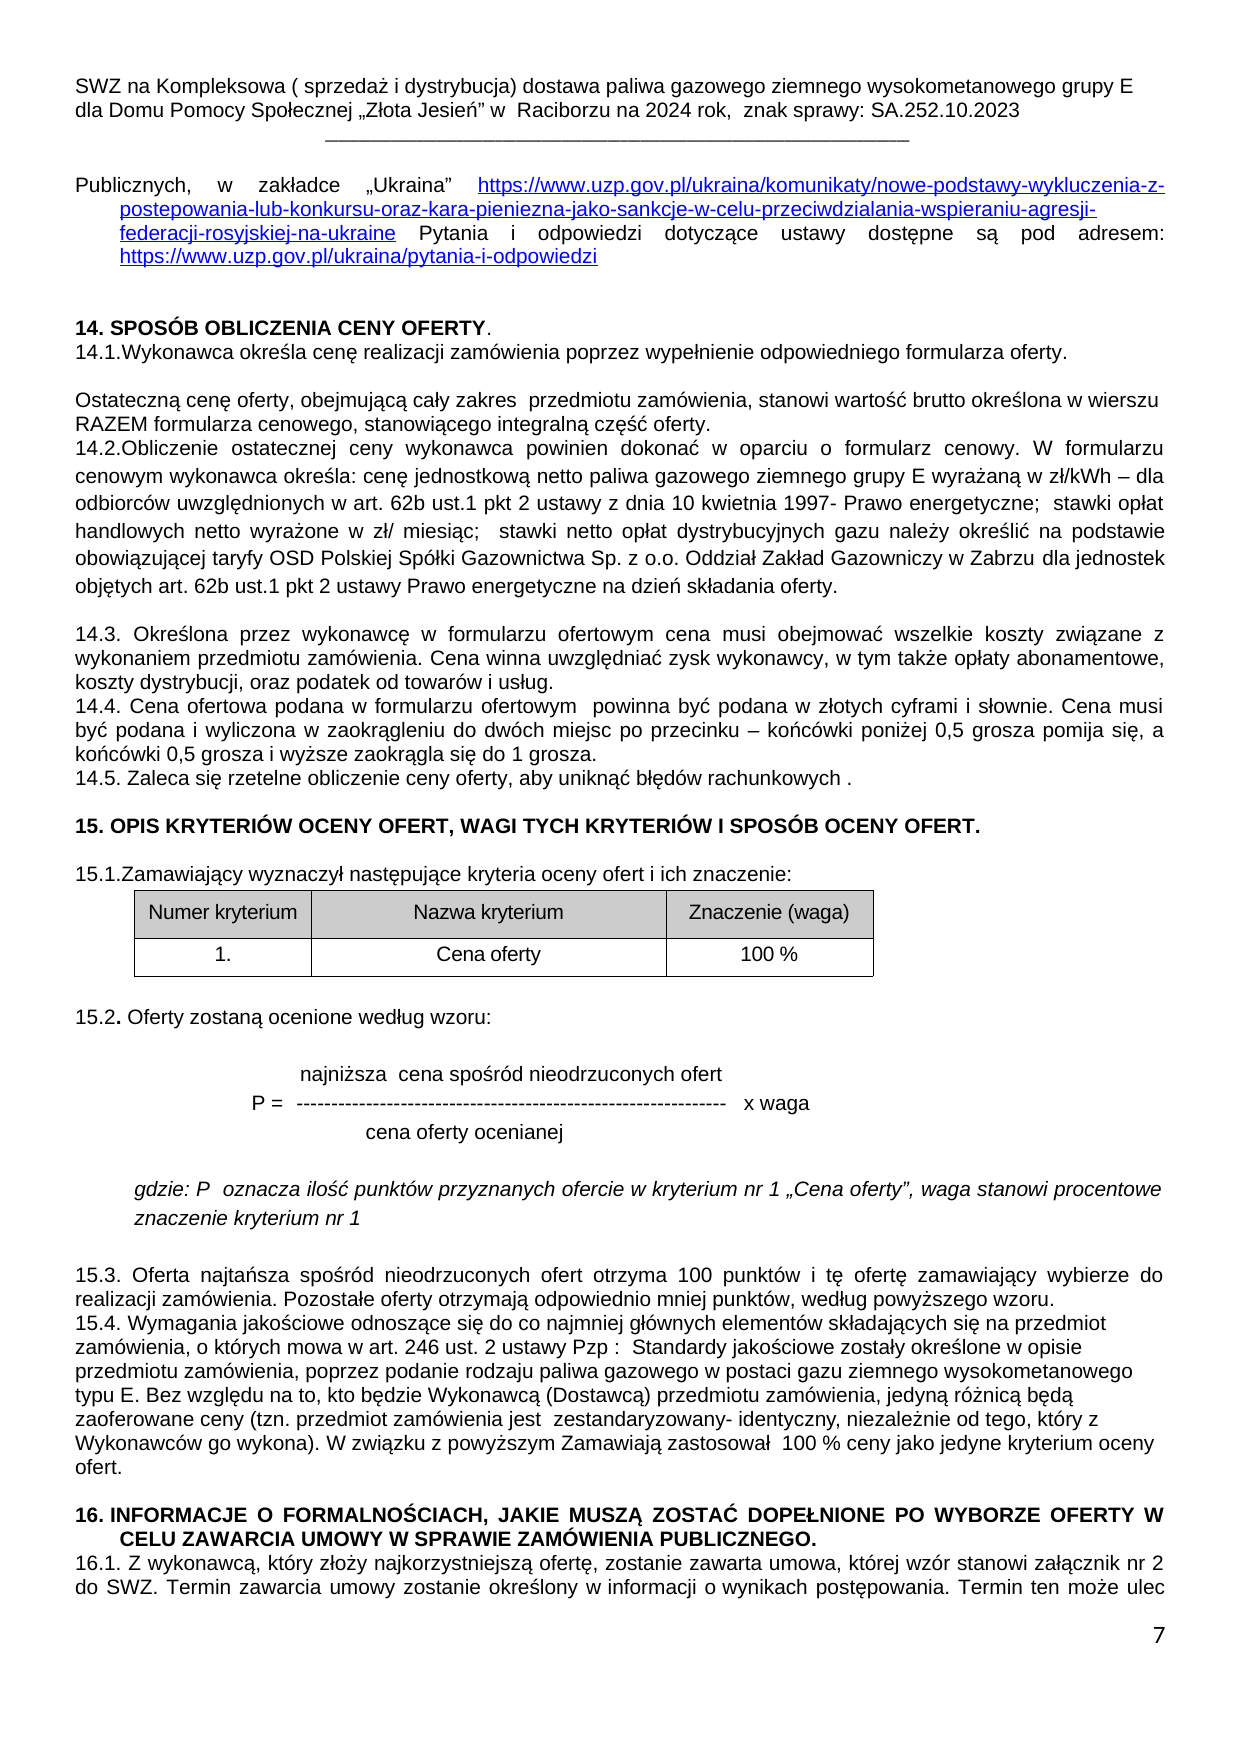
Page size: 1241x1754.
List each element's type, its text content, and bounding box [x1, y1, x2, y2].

text 15.3. Oferta najtańsza spośród nieodrzuconych ofert otrzyma 100 punktów i tę ofertę zamawiający wybierze do realizacji zamówienia. Pozostałe oferty otrzymają odpowiednio mniej punktów, według powyższego wzoru. [75, 1263, 1165, 1311]
text 14.3. Określona przez wykonawcę w formularzu ofertowym cena musi obejmować wszelkie koszty związane z wykonaniem przedmiotu zamówienia. Cena winna uwzględniać zysk wykonawcy, w tym także opłaty abonamentowe, koszty dystrybucji, oraz podatek od towarów i usług. [75, 622, 1165, 694]
text 14.5. Zaleca się rzetelne obliczenie ceny oferty, aby uniknąć błędów rachunkowych . [75, 766, 1165, 789]
text RAZEM formularza cenowego, stanowiącego integralną część oferty. [75, 412, 1165, 436]
table_header Nazwa kryterium [312, 891, 666, 938]
text 14.1.Wykonawca określa cenę realizacji zamówienia poprzez wypełnienie odpowiedniego formularza oferty. [75, 340, 1165, 364]
text 15. OPIS KRYTERIÓW OCENY OFERT, WAGI TYCH KRYTERIÓW I SPOSÓB OCENY OFERT. [75, 813, 1165, 837]
text Publicznych, w zakładce „Ukraina” https://www.uzp.gov.pl/ukraina/komunikaty/nowe-podstawy-wykluczenia-z-postepowania-lub-konkursu-oraz-kara-pieniezna-jako-sankcje-w-celu-przeciwdzialania-wspieraniu-agresji-federacji-rosyjskiej-na-ukraine Pytania i odpowiedzi dotyczące ustawy dostępne są pod adresem: https://www.uzp.gov.pl/ukraina/pytania-i-odpowiedzi [75, 172, 1165, 268]
text 15.1.Zamawiający wyznaczył następujące kryteria oceny ofert i ich znaczenie: [75, 861, 1165, 885]
text 16. INFORMACJE O FORMALNOŚCIACH, JAKIE MUSZĄ ZOSTAĆ DOPEŁNIONE PO WYBORZE OFERTY W CELU ZAWARCIA UMOWY W SPRAWIE ZAMÓWIENIA PUBLICZNEGO. [75, 1503, 1165, 1551]
table_cell Cena oferty [312, 939, 666, 976]
text 15.2. Oferty zostaną ocenione według wzoru: [75, 1004, 1165, 1028]
text cena oferty ocenianej [75, 1119, 1165, 1143]
text najniższa cena spośród nieodrzuconych ofert [253, 1062, 1165, 1086]
text 14.2.Obliczenie ostatecznej ceny wykonawca powinien dokonać w oparciu o formularz cenowy. W formularzu cenowym wykonawca określa: cenę jednostkową netto paliwa gazowego ziemnego grupy E wyrażaną w zł/kWh – dla odbiorców uwzględnionych w art. 62b ust.1 pkt 2 ustawy z dnia 10 kwietnia 1997- Prawo energetyczne; stawki opłat handlowych netto wyrażone w zł/ miesiąc; stawki netto opłat dystrybucyjnych gazu należy określić na podstawie obowiązującej taryfy OSD Polskiej Spółki Gazownictwa Sp. z o.o. Oddział Zakład Gazowniczy w Zabrzu dla jednostek objętych art. 62b ust.1 pkt 2 ustawy Prawo energetyczne na dzień składania oferty. [75, 436, 1165, 597]
text gdzie: P oznacza ilość punktów przyznanych ofercie w kryterium nr 1 „Cena oferty”, waga stanowi procentowe znaczenie kryterium nr 1 [134, 1177, 1165, 1230]
text P = -------------------------------------------------------------- x waga [75, 1091, 1165, 1115]
table_cell 1. [135, 939, 311, 976]
table_cell 100 % [667, 939, 873, 976]
text 14.4. Cena ofertowa podana w formularzu ofertowym powinna być podana w złotych cyframi i słownie. Cena musi być podana i wyliczona w zaokrągleniu do dwóch miejsc po przecinku – końcówki poniżej 0,5 grosza pomija się, a końcówki 0,5 grosza i wyższe zaokrągla się do 1 grosza. [75, 694, 1165, 766]
table_header Numer kryterium [135, 891, 311, 938]
text 15.4. Wymagania jakościowe odnoszące się do co najmniej głównych elementów składających się na przedmiot zamówienia, o których mowa w art. 246 ust. 2 ustawy Pzp : Standardy jakościowe zostały określone w opisie przedmiotu zamówienia, poprzez podanie rodzaju paliwa gazowego w postaci gazu ziemnego wysokometanowego typu E. Bez względu na to, kto będzie Wykonawcą (Dostawcą) przedmiotu zamówienia, jedyną różnicą będą zaoferowane ceny (tzn. przedmiot zamówienia jest zestandaryzowany- identyczny, niezależnie od tego, który z Wykonawców go wykona). W związku z powyższym Zamawiają zastosował 100 % ceny jako jedyne kryterium oceny ofert. [75, 1311, 1165, 1479]
text Ostateczną cenę oferty, obejmującą cały zakres przedmiotu zamówienia, stanowi wartość brutto określona w wierszu [75, 388, 1165, 412]
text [75, 1551, 1165, 1599]
text 14. SPOSÓB OBLICZENIA CENY OFERTY. [75, 316, 1165, 340]
table_header Znaczenie (waga) [667, 891, 873, 938]
